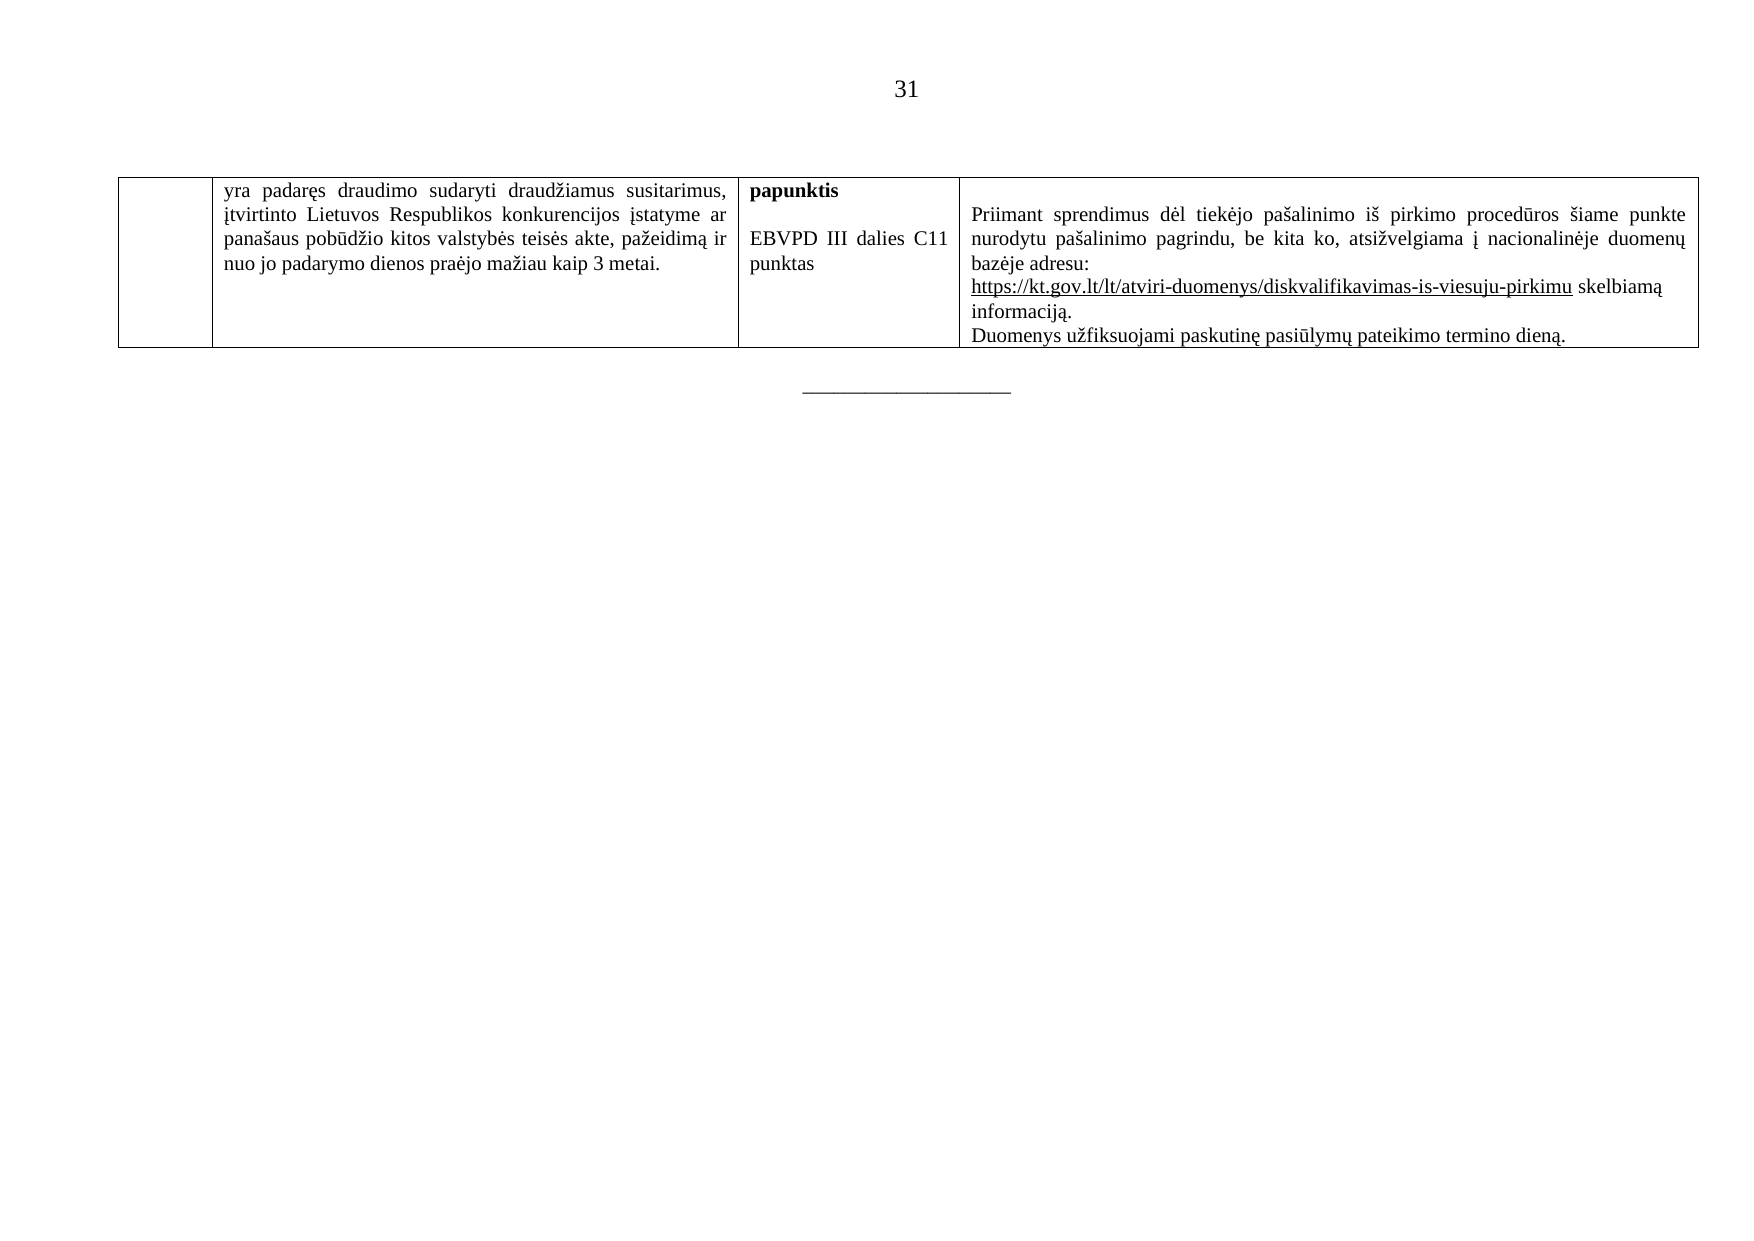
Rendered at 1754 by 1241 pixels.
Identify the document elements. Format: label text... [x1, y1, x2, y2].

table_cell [960, 178, 1698, 347]
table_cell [739, 178, 959, 347]
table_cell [213, 178, 738, 347]
text ____________________ [118, 372, 1695, 396]
table_cell [119, 178, 212, 347]
